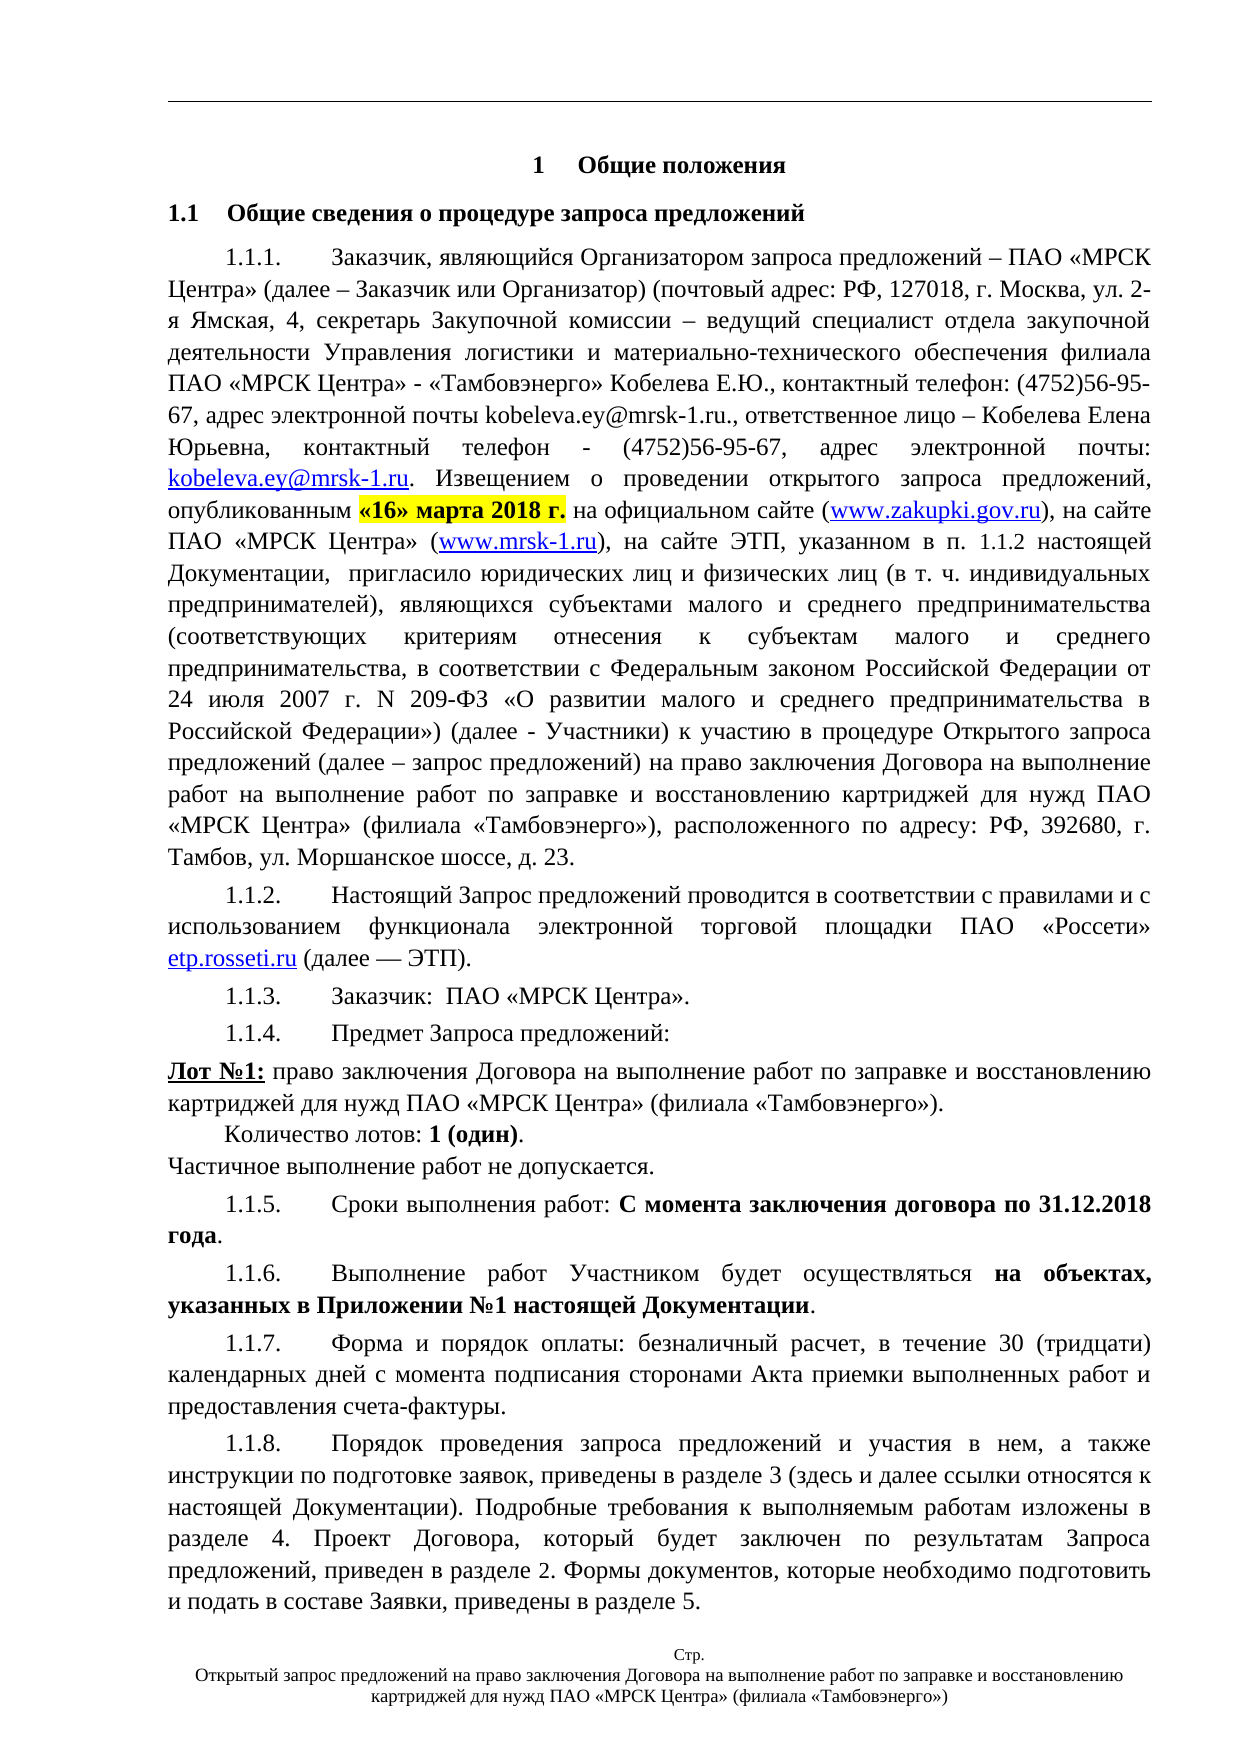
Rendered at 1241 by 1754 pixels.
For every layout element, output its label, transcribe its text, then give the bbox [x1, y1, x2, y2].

list Заказчик, являющийся Организатором запроса предложений – ПАО «МРСК Центра» (далее – Заказчик или Организатор) (почтовый адрес: РФ, 127018, г. Москва, ул. 2-я Ямская, 4, секретарь Закупочной комиссии – ведущий специалист отдела закупочной деятельности Управления логистики и материально-технического обеспечения филиала ПАО «МРСК Центра» - «Тамбовэнерго» Кобелева Е.Ю., контактный телефон: (4752)56-95-67, адрес электронной почты kobeleva.ey@mrsk-1.ru., ответственное лицо – Кобелева Елена Юрьевна, контактный телефон - (4752)56-95-67, адрес электронной почты: kobeleva.ey@mrsk-1.ru. Извещением о проведении открытого запроса предложений, опубликованным «16» марта 2018 г. на официальном сайте (www.zakupki.gov.ru), на сайте ПАО «МРСК Центра» (www.mrsk-1.ru), на сайте ЭТП, указанном в п. 1.1.2 настоящей Документации, пригласило юридических лиц и физических лиц (в т. ч. индивидуальных предпринимателей), являющихся субъектами малого и среднего предпринимательства (соответствующих критериям отнесения к субъектам малого и среднего предпринимательства, в соответствии с Федеральным законом Российской Федерации от 24 июля 2007 г. N 209-ФЗ «О развитии малого и среднего предпринимательства в Российской Федерации») (далее - Участники) к участию в процедуре Открытого запроса предложений (далее – запрос предложений) на право заключения Договора на выполнение работ на выполнение работ по заправке и восстановлению картриджей для нужд ПАО «МРСК Центра» (филиала «Тамбовэнерго»), расположенного по адресу: РФ, 392680, г. Тамбов, ул. Моршанское шоссе, д. 23. [168, 242, 1152, 871]
list Форма и порядок оплаты: безналичный расчет, в течение 30 (тридцати) календарных дней с момента подписания сторонами Акта приемки выполненных работ и предоставления счета-фактуры. [168, 1328, 1152, 1419]
list Сроки выполнения работ: С момента заключения договора по 31.12.2018 года. [168, 1189, 1152, 1249]
list Порядок проведения запроса предложений и участия в нем, а также инструкции по подготовке заявок, приведены в разделе 3 (здесь и далее ссылки относятся к настоящей Документации). Подробные требования к выполняемым работам изложены в разделе 4. Проект Договора, который будет заключен по результатам Запроса предложений, приведен в разделе 2. Формы документов, которые необходимо подготовить и подать в составе Заявки, приведены в разделе 5. [168, 1428, 1152, 1615]
subtitle Общие сведения о процедуре запроса предложений [168, 198, 1152, 227]
text Количество лотов: 1 (один). [168, 1119, 1152, 1148]
text Лот №1: право заключения Договора на выполнение работ по заправке и восстановлению картриджей для нужд ПАО «МРСК Центра» (филиала «Тамбовэнерго»). [168, 1056, 1152, 1117]
list Настоящий Запрос предложений проводится в соответствии с правилами и с использованием функционала электронной торговой площадки ПАО «Россети» etp.rosseti.ru (далее — ЭТП). [168, 880, 1152, 972]
list Заказчик: ПАО «МРСК Центра». [168, 981, 1152, 1009]
list Частичное выполнение работ не допускается. [168, 1151, 1152, 1180]
subtitle Общие положения [166, 150, 1152, 179]
list Выполнение работ Участником будет осуществляться на объектах, указанных в Приложении №1 настоящей Документации. [168, 1258, 1152, 1318]
list Предмет Запроса предложений: [168, 1018, 1152, 1047]
